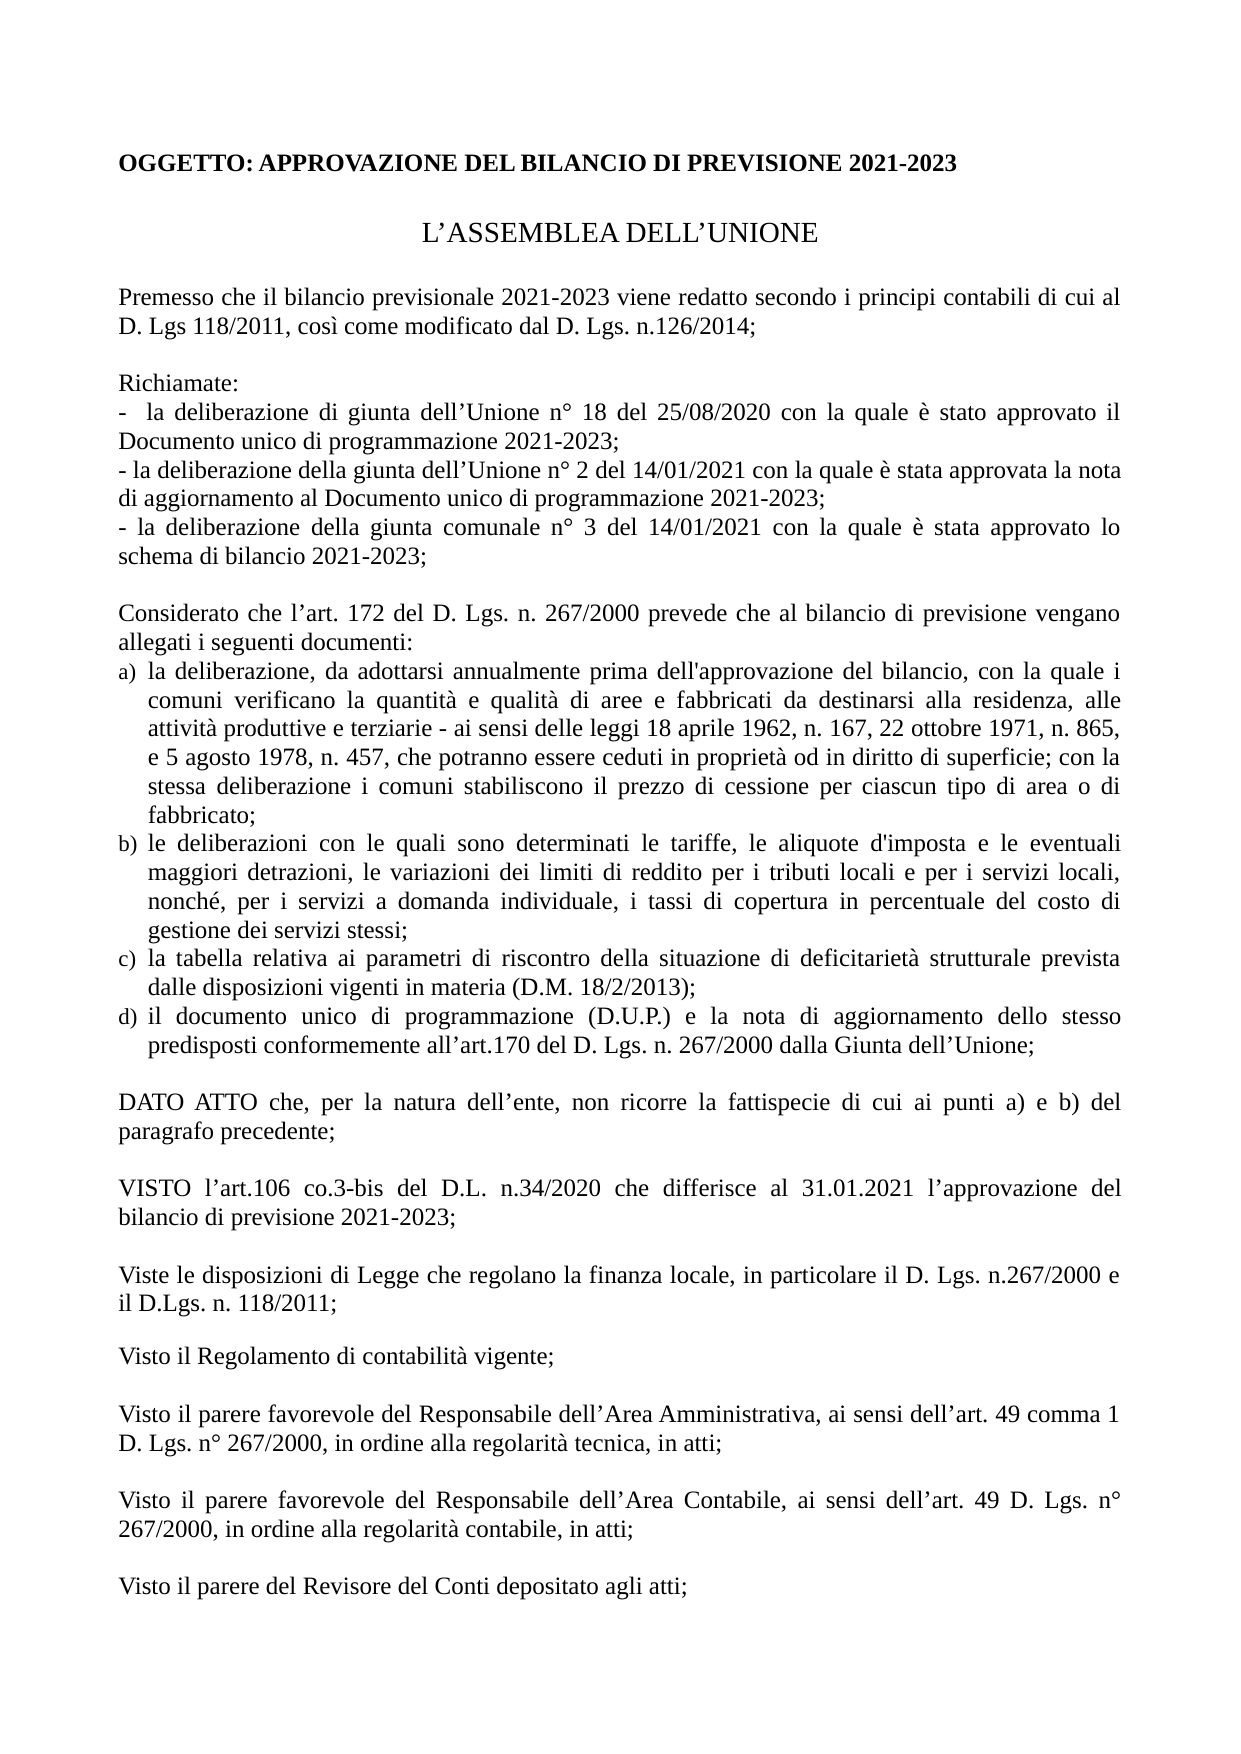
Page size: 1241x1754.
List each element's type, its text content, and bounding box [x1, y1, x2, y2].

list il documento unico di programmazione (D.U.P.) e la nota di aggiornamento dello stesso predisposti conformemente all’art.170 del D. Lgs. n. 267/2000 dalla Giunta dell’Unione; [118, 1001, 1122, 1058]
text DATO ATTO che, per la natura dell’ente, non ricorre la fattispecie di cui ai punti a) e b) del paragrafo precedente; [118, 1087, 1122, 1145]
text Visto il Regolamento di contabilità vigente; [118, 1341, 1122, 1370]
text Viste le disposizioni di Legge che regolano la finanza locale, in particolare il D. Lgs. n.267/2000 e il D.Lgs. n. 118/2011; [118, 1260, 1122, 1317]
text Visto il parere favorevole del Responsabile dell’Area Amministrativa, ai sensi dell’art. 49 comma 1 D. Lgs. n° 267/2000, in ordine alla regolarità tecnica, in atti; [118, 1399, 1122, 1456]
list la tabella relativa ai parametri di riscontro della situazione di deficitarietà strutturale prevista dalle disposizioni vigenti in materia (D.M. 18/2/2013); [118, 943, 1122, 1001]
text Richiamate: [118, 368, 1122, 397]
text - la deliberazione della giunta comunale n° 3 del 14/01/2021 con la quale è stata approvato lo schema di bilancio 2021-2023; [118, 512, 1122, 570]
text - la deliberazione della giunta dell’Unione n° 2 del 14/01/2021 con la quale è stata approvata la nota di aggiornamento al Documento unico di programmazione 2021-2023; [118, 455, 1122, 512]
text Visto il parere del Revisore del Conti depositato agli atti; [118, 1571, 1122, 1600]
list la deliberazione, da adottarsi annualmente prima dell'approvazione del bilancio, con la quale i comuni verificano la quantità e qualità di aree e fabbricati da destinarsi alla residenza, alle attività produttive e terziarie - ai sensi delle leggi 18 aprile 1962, n. 167, 22 ottobre 1971, n. 865, e 5 agosto 1978, n. 457, che potranno essere ceduti in proprietà od in diritto di superficie; con la stessa deliberazione i comuni stabiliscono il prezzo di cessione per ciascun tipo di area o di fabbricato; [118, 656, 1122, 828]
text Visto il parere favorevole del Responsabile dell’Area Contabile, ai sensi dell’art. 49 D. Lgs. n° 267/2000, in ordine alla regolarità contabile, in atti; [118, 1485, 1122, 1543]
text Premesso che il bilancio previsionale 2021-2023 viene redatto secondo i principi contabili di cui al D. Lgs 118/2011, così come modificato dal D. Lgs. n.126/2014; [118, 282, 1122, 340]
subtitle OGGETTO: APPROVAZIONE DEL BILANCIO DI PREVISIONE 2021-2023 [118, 148, 1122, 176]
subtitle L’ASSEMBLEA DELL’UNIONE [118, 215, 1122, 248]
text Considerato che l’art. 172 del D. Lgs. n. 267/2000 prevede che al bilancio di previsione vengano allegati i seguenti documenti: [118, 598, 1122, 656]
list le deliberazioni con le quali sono determinati le tariffe, le aliquote d'imposta e le eventuali maggiori detrazioni, le variazioni dei limiti di reddito per i tributi locali e per i servizi locali, nonché, per i servizi a domanda individuale, i tassi di copertura in percentuale del costo di gestione dei servizi stessi; [118, 828, 1122, 943]
text - la deliberazione di giunta dell’Unione n° 18 del 25/08/2020 con la quale è stato approvato il Documento unico di programmazione 2021-2023; [118, 397, 1122, 455]
text VISTO l’art.106 co.3-bis del D.L. n.34/2020 che differisce al 31.01.2021 l’approvazione del bilancio di previsione 2021-2023; [118, 1173, 1122, 1231]
